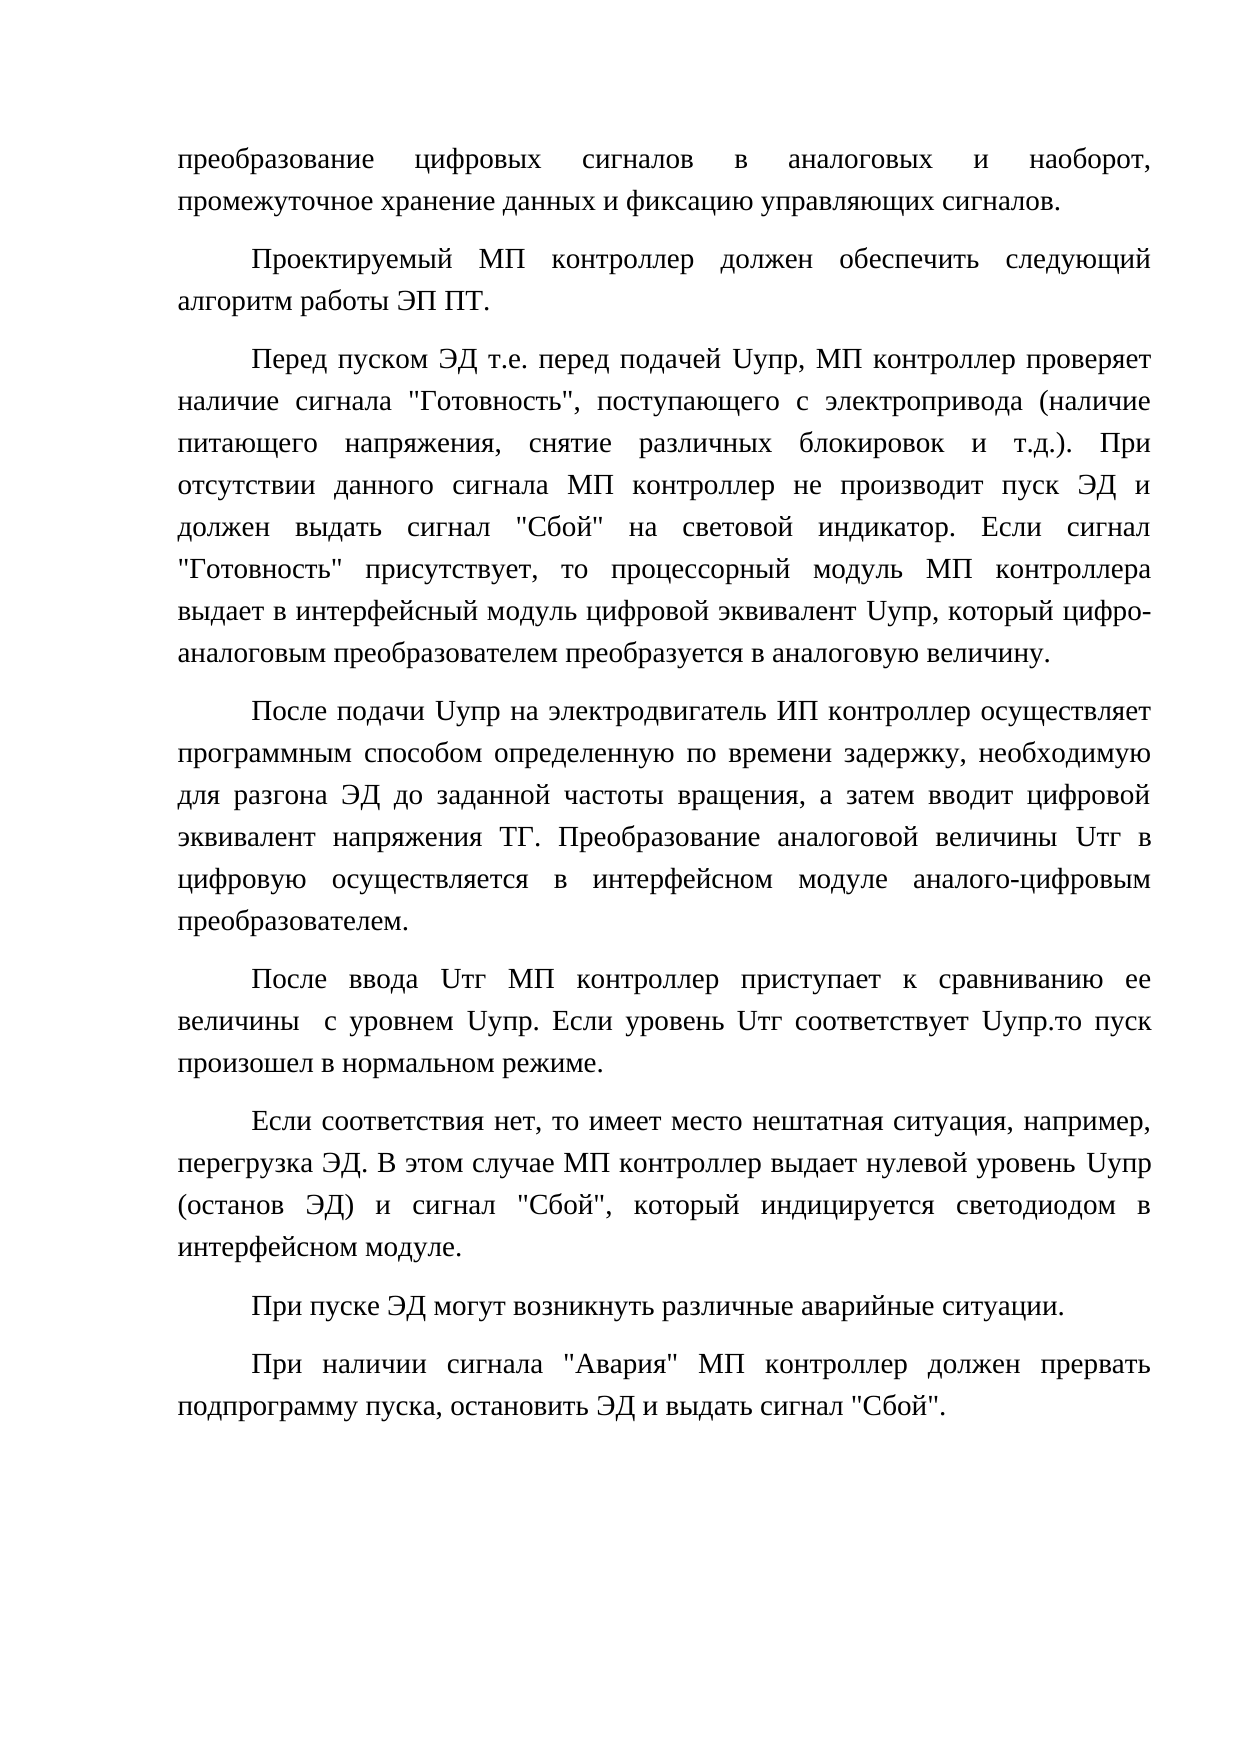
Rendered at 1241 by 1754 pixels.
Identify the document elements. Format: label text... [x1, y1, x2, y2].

text После ввода Uтг МП контроллер приступает к сравниванию ее величины с yровнем Uупр. Если уровень Uтг соответствует Uупр.то пуск произошел в нормальном режиме. [177, 961, 1152, 1078]
text Если соответствия нет, то имеет место нештатная ситуация, например, перегрузка ЭД. В этом случае МП контроллер выдает нулевой уровень Uупр (останов ЭД) и сигнал "Сбой", который индицируется светодиодом в интерфейсном модуле. [177, 1103, 1152, 1263]
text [177, 141, 1152, 216]
text Проектируемый МП контроллер должен обеспечить следующий алгоритм работы ЭП ПТ. [177, 241, 1152, 317]
text Перед пуском ЭД т.е. перед подачей Uупр, МП контроллер проверяет наличие сигнала "Готовность", поступающего с электропривода (наличие питающего напряжения, снятие различных блокировок и т.д.). При отсутствии данного сигнала МП контроллер не производит пуск ЭД и должен выдать сигнал "Сбой" на световой индикатор. Если сигнал "Готовность" присутствует, то процессорный модуль МП контроллера выдает в интерфейсный модуль цифровой эквивалент Uупр, который цифро-аналоговым преобразователем преобразуется в аналоговую величину. [177, 342, 1152, 668]
text При пуске ЭД могут возникнуть различные аварийные ситуации. [177, 1288, 1152, 1321]
text После подачи Uупр на электродвигатель ИП контроллер осуществляет программным способом определенную по времени задержку, необходимую для разгона ЭД до заданной частоты вращения, а затем вводит цифровой эквивалент напряжения ТГ. Преобразование аналоговой величины Uтг в цифровую осуществляется в интерфейсном модуле аналого-цифровым преобразователем. [177, 693, 1152, 936]
text При наличии сигнала "Авария" МП контроллер должен прервать подпрограмму пуска, остановить ЭД и выдать сигнал "Сбой". [177, 1346, 1152, 1422]
